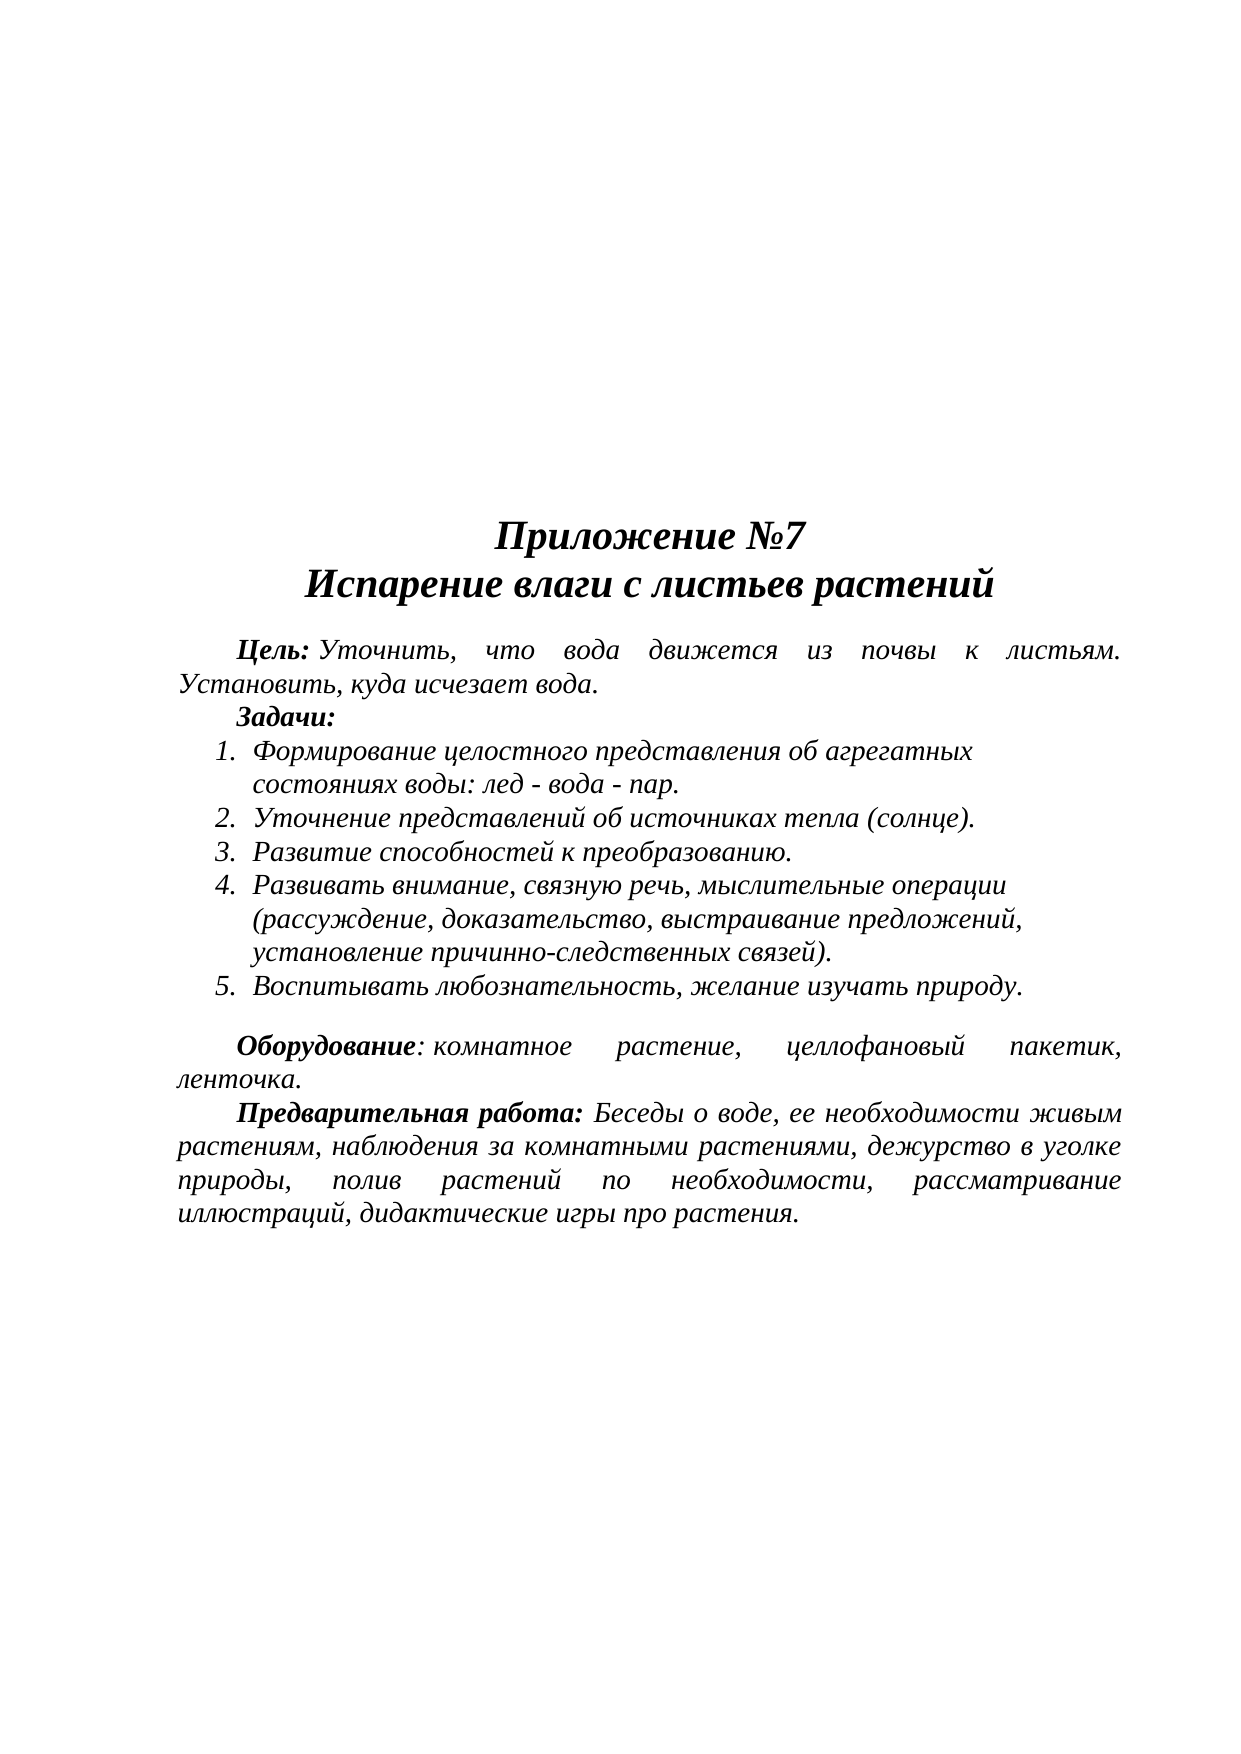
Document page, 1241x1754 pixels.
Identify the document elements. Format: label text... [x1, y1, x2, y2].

text Предварительная работа: Беседы о воде, ее необходимости живым растениям, наблюдения за комнатными растениями, дежурство в уголке природы, полив растений по необходимости, рассматривание иллюстраций, дидактические игры про растения. [177, 1095, 1122, 1229]
text Оборудование: комнатное растение, целлофановый пакетик, ленточка. [177, 1028, 1122, 1095]
list Воспитывать любознательность, желание изучать природу. [215, 968, 1122, 1001]
text Испарение влаги с листьев растений [177, 558, 1122, 606]
text Приложение №7 [177, 510, 1122, 558]
list Развивать внимание, связную речь, мыслительные операции (рассуждение, доказательство, выстраивание предложений, установление причинно-следственных связей). [215, 867, 1122, 968]
list Развитие способностей к преобразованию. [215, 834, 1122, 867]
text Цель: Уточнить, что вода движется из почвы к листьям. Установить, куда исчезает вода. [177, 632, 1122, 699]
text Задачи: [177, 699, 1122, 733]
list Уточнение представлений об источниках тепла (солнце). [215, 800, 1122, 834]
list Формирование целостного представления об агрегатных состояниях воды: лед - вода - пар. [215, 733, 1122, 800]
